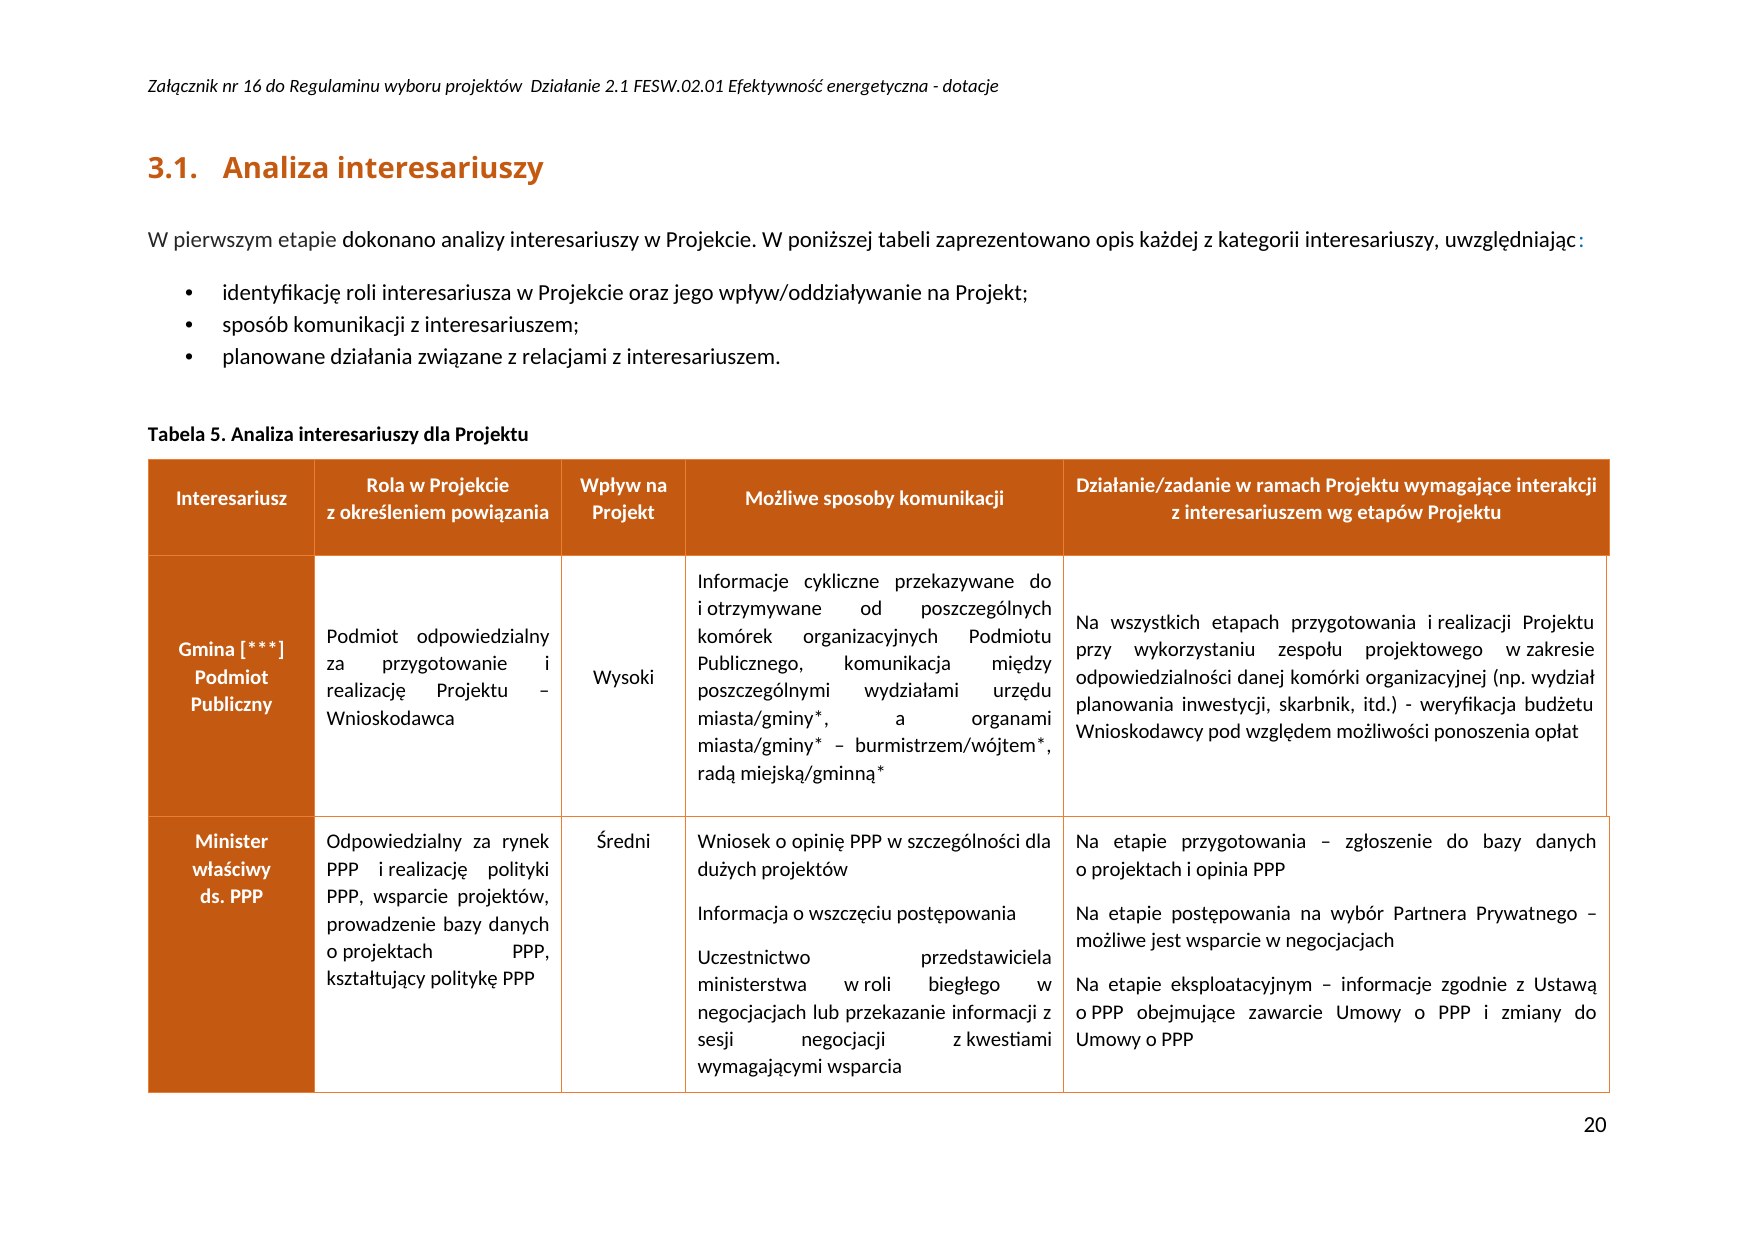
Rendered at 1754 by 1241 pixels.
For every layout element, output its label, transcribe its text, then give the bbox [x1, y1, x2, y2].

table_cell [686, 817, 1063, 1092]
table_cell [149, 817, 314, 1092]
subtitle Analiza interesariuszy [148, 148, 1606, 187]
table_cell Gmina [***] Podmiot Publiczny [149, 556, 314, 816]
list planowane działania związane z relacjami z interesariuszem. [185, 342, 1606, 370]
table_header Rola w Projekcie z określeniem powiązania [315, 460, 561, 555]
table_cell Podmiot odpowiedzialny za przygotowanie i realizację Projektu – Wnioskodawca [315, 556, 561, 816]
table_cell Na wszystkich etapach przygotowania i realizacji Projektu przy wykorzystaniu zespołu projektowego w zakresie odpowiedzialności danej komórki organizacyjnej (np. wydział planowania inwestycji, skarbnik, itd.) - weryfikacja budżetu Wnioskodawcy pod względem możliwości ponoszenia opłat [1064, 556, 1606, 816]
table_cell Wysoki [562, 556, 685, 816]
list sposób komunikacji z interesariuszem; [185, 310, 1606, 338]
table_header Możliwe sposoby komunikacji [686, 460, 1063, 555]
list identyfikację roli interesariusza w Projekcie oraz jego wpływ/oddziaływanie na Projekt; [185, 278, 1606, 306]
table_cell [315, 817, 561, 1092]
table_header Działanie/zadanie w ramach Projektu wymagające interakcji z interesariuszem wg etapów Projektu [1064, 460, 1609, 555]
table_header Wpływ na Projekt [562, 460, 685, 555]
text W pierwszym etapie dokonano analizy interesariuszy w Projekcie. W poniższej tabeli zaprezentowano opis każdej z kategorii interesariuszy, uwzględniając: [148, 225, 1606, 253]
table_cell Informacje cykliczne przekazywane do i otrzymywane od poszczególnych komórek organizacyjnych Podmiotu Publicznego, komunikacja między poszczególnymi wydziałami urzędu miasta/gminy*, a organami miasta/gminy* – burmistrzem/wójtem*, radą miejską/gminną* [686, 556, 1063, 816]
text Tabela 5. Analiza interesariuszy dla Projektu [148, 421, 1606, 447]
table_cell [1064, 817, 1609, 1092]
table_header Interesariusz [149, 460, 314, 555]
table_cell Średni [562, 817, 685, 1092]
